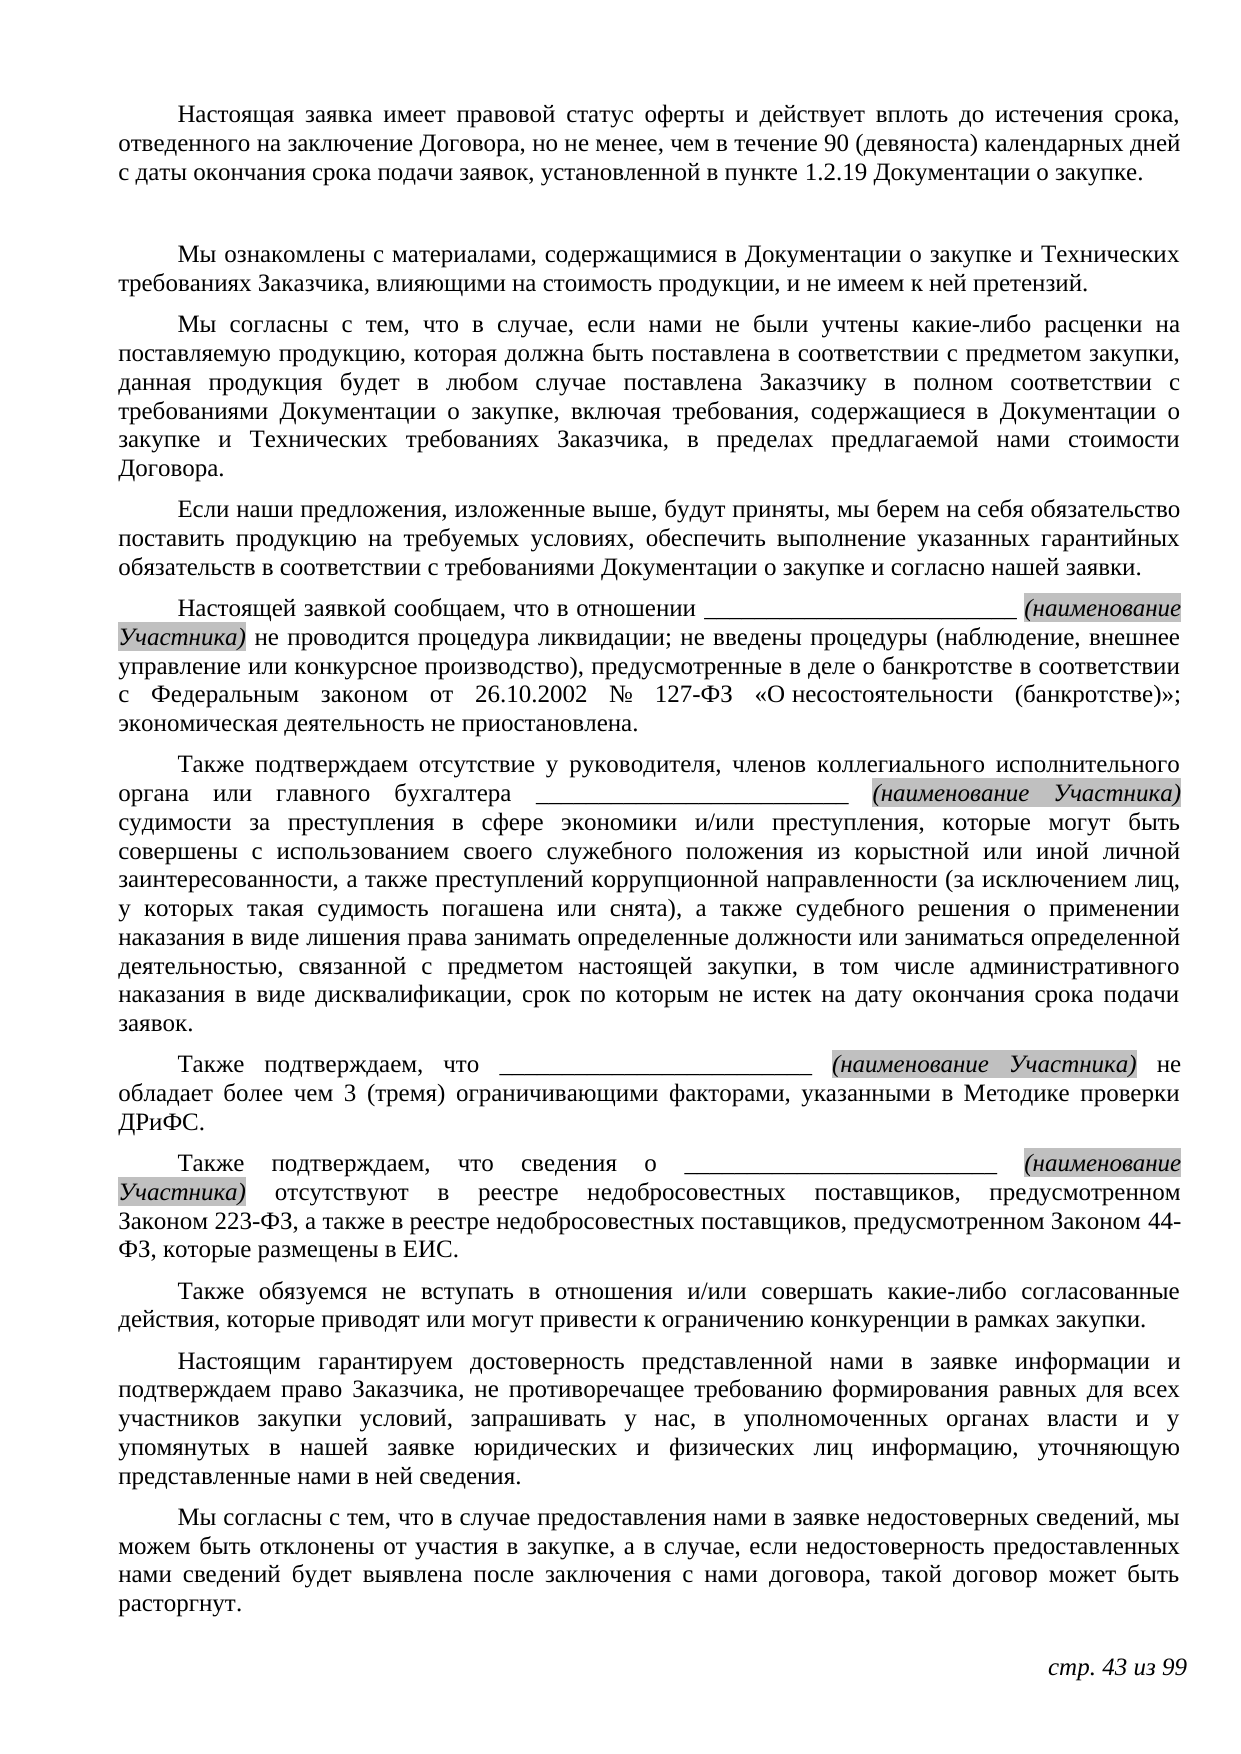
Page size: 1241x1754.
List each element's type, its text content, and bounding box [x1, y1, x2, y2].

text Мы согласны с тем, что в случае предоставления нами в заявке недостоверных сведений, мы можем быть отклонены от участия в закупке, а в случае, если недостоверность предоставленных нами сведений будет выявлена после заключения с нами договора, такой договор может быть расторгнут. [118, 1502, 1181, 1617]
text Мы ознакомлены с материалами, содержащимися в Документации о закупке и Технических требованиях Заказчика, влияющими на стоимость продукции, и не имеем к ней претензий. [118, 239, 1181, 297]
text Настоящим гарантируем достоверность представленной нами в заявке информации и подтверждаем право Заказчика, не противоречащее требованию формирования равных для всех участников закупки условий, запрашивать у нас, в уполномоченных органах власти и у упомянутых в нашей заявке юридических и физических лиц информацию, уточняющую представленные нами в ней сведения. [118, 1346, 1181, 1489]
text Если наши предложения, изложенные выше, будут приняты, мы берем на себя обязательство поставить продукцию на требуемых условиях, обеспечить выполнение указанных гарантийных обязательств в соответствии с требованиями Документации о закупке и согласно нашей заявки. [118, 494, 1181, 581]
text Также подтверждаем, что _________________________ (наименование Участника) не обладает более чем 3 (тремя) ограничивающими факторами, указанными в Методике проверки ДРиФС. [118, 1049, 1181, 1136]
text Также подтверждаем отсутствие у руководителя, членов коллегиального исполнительного органа или главного бухгалтера _________________________ (наименование Участника) судимости за преступления в сфере экономики и/или преступления, которые могут быть совершены с использованием своего служебного положения из корыстной или иной личной заинтересованности, а также преступлений коррупционной направленности (за исключением лиц, у которых такая судимость погашена или снята), а также судебного решения о применении наказания в виде лишения права занимать определенные должности или заниматься определенной деятельностью, связанной с предметом настоящей закупки, в том числе административного наказания в виде дисквалификации, срок по которым не истек на дату окончания срока подачи заявок. [118, 749, 1181, 1037]
text Также подтверждаем, что сведения о _________________________ (наименование Участника) отсутствуют в реестре недобросовестных поставщиков, предусмотренном Законом 223-ФЗ, а также в реестре недобросовестных поставщиков, предусмотренном Законом 44-ФЗ, которые размещены в ЕИС. [118, 1148, 1181, 1263]
text Настоящей заявкой сообщаем, что в отношении _________________________ (наименование Участника) не проводится процедура ликвидации; не введены процедуры (наблюдение, внешнее управление или конкурсное производство), предусмотренные в деле о банкротстве в соответствии с Федеральным законом от 26.10.2002 № 127-ФЗ «О несостоятельности (банкротстве)»; экономическая деятельность не приостановлена. [118, 593, 1181, 737]
text Настоящая заявка имеет правовой статус оферты и действует вплоть до истечения срока, отведенного на заключение Договора, но не менее, чем в течение 90 (девяноста) календарных дней с даты окончания срока подачи заявок, установленной в пункте 1.2.19 Документации о закупке. [118, 99, 1181, 186]
text Также обязуемся не вступать в отношения и/или совершать какие-либо согласованные действия, которые приводят или могут привести к ограничению конкуренции в рамках закупки. [118, 1276, 1181, 1333]
text Мы согласны с тем, что в случае, если нами не были учтены какие-либо расценки на поставляемую продукцию, которая должна быть поставлена в соответствии с предметом закупки, данная продукция будет в любом случае поставлена Заказчику в полном соответствии с требованиями Документации о закупке, включая требования, содержащиеся в Документации о закупке и Технических требованиях Заказчика, в пределах предлагаемой нами стоимости Договора. [118, 309, 1181, 482]
